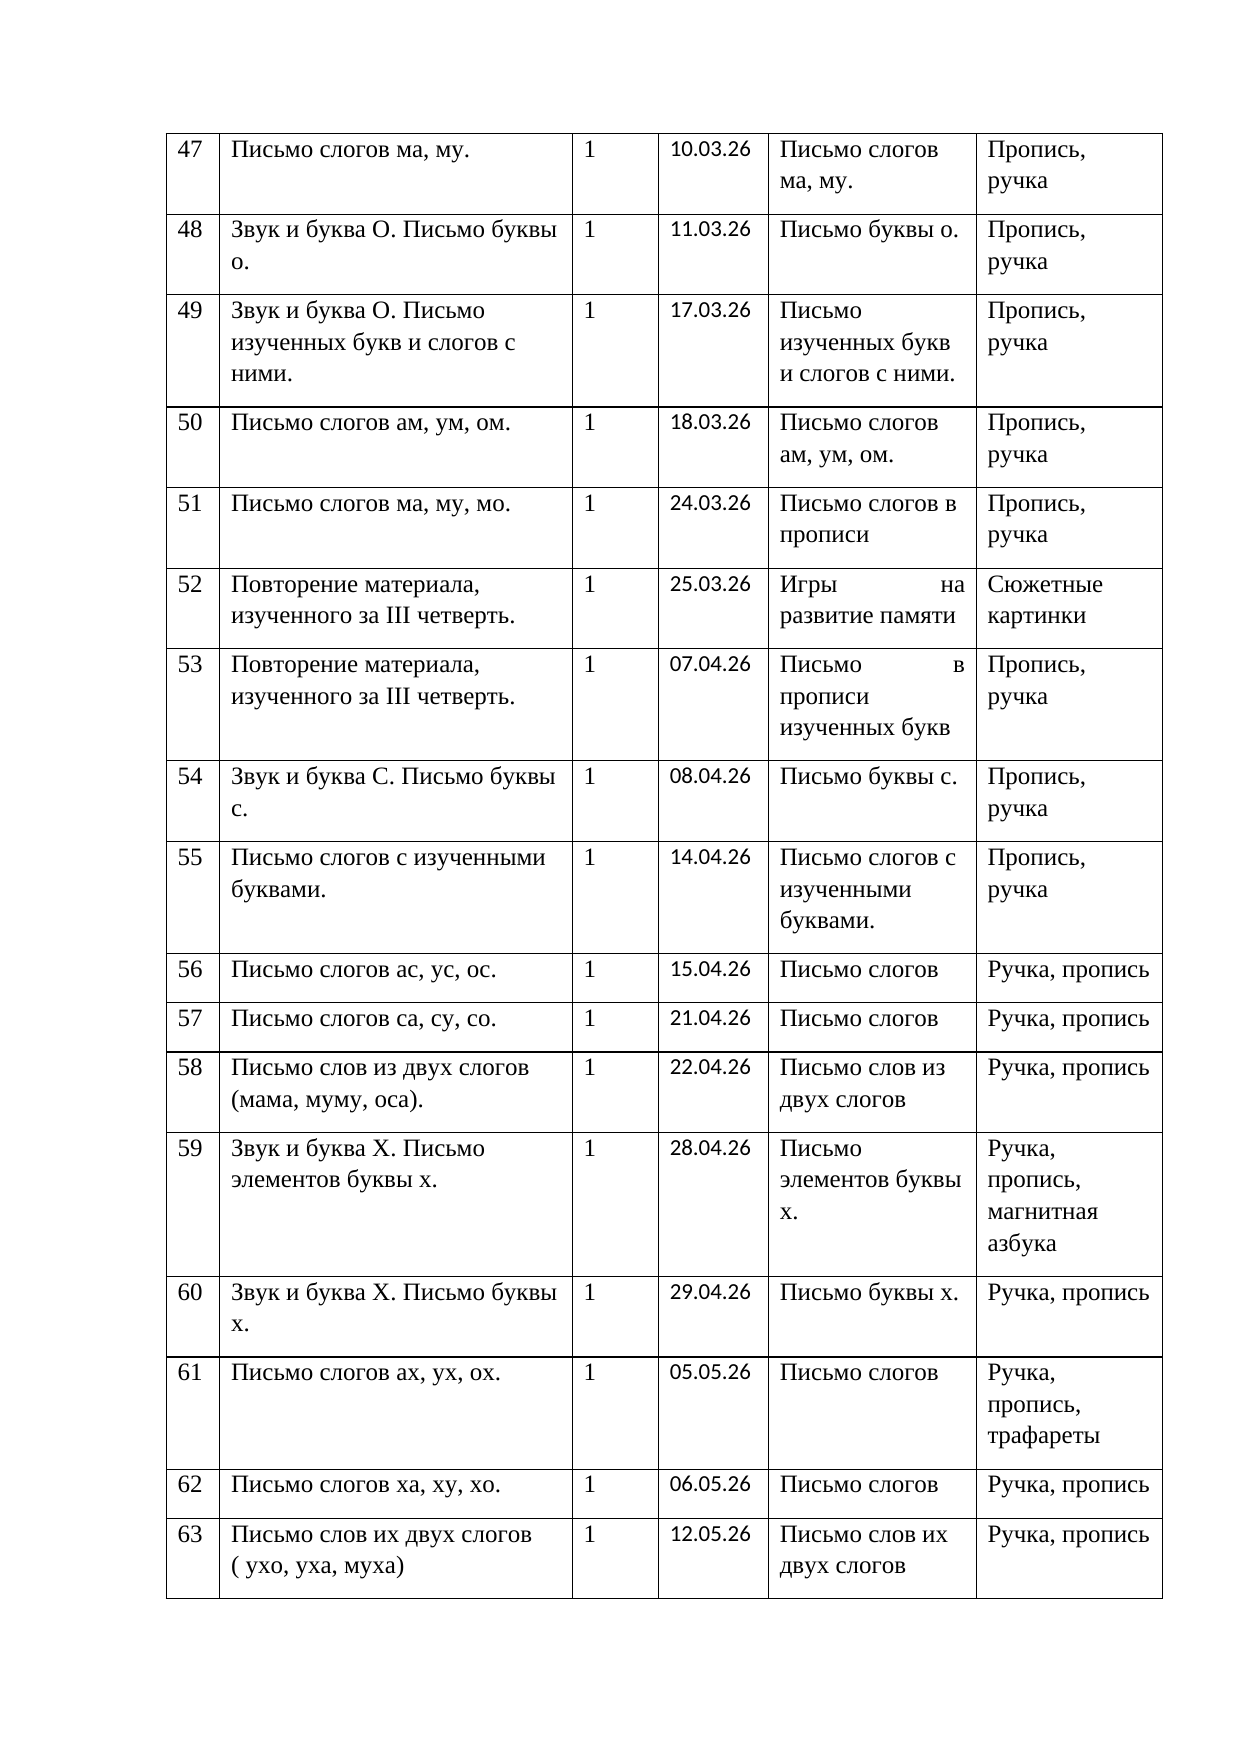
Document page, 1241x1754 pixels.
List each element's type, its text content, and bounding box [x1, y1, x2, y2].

table_cell 59 [167, 1133, 219, 1276]
table_cell Пропись, ручка [977, 408, 1162, 487]
table_cell Пропись, ручка [977, 649, 1162, 760]
table_cell Сюжетные картинки [977, 569, 1162, 648]
table_cell Повторение материала, изученного за III четверть. [220, 649, 572, 760]
table_cell 24.03.26 [659, 488, 768, 568]
table_cell 48 [167, 215, 219, 294]
table_cell Письмо слогов [769, 1358, 976, 1468]
table_cell 17.03.26 [659, 295, 768, 406]
table_cell Повторение материала, изученного за III четверть. [220, 569, 572, 648]
table_cell Письмо слогов в прописи [769, 488, 976, 568]
table_cell Ручка, пропись [977, 1470, 1162, 1518]
table_cell Игры на развитие памяти [769, 569, 976, 648]
table_cell 52 [167, 569, 219, 648]
table_cell 1 [573, 649, 658, 760]
table_cell 47 [167, 134, 219, 213]
table_cell Письмо слов из двух слогов [769, 1053, 976, 1132]
table_cell 1 [573, 569, 658, 648]
table_cell Письмо буквы с. [769, 761, 976, 841]
table_cell Письмо изученных букв и слогов с ними. [769, 295, 976, 406]
table_cell Ручка, пропись, магнитная азбука [977, 1133, 1162, 1276]
table_cell 1 [573, 408, 658, 487]
table_cell Письмо слов их двух слогов [769, 1519, 976, 1598]
table_cell 21.04.26 [659, 1003, 768, 1051]
table_cell 1 [573, 134, 658, 213]
table_cell 49 [167, 295, 219, 406]
table_cell 11.03.26 [659, 215, 768, 294]
table_cell 08.04.26 [659, 761, 768, 841]
table_cell Пропись, ручка [977, 842, 1162, 953]
table_cell 15.04.26 [659, 954, 768, 1002]
table_cell Письмо слогов ах, ух, ох. [220, 1358, 572, 1468]
table_cell Звук и буква О. Письмо буквы о. [220, 215, 572, 294]
table_cell Ручка, пропись [977, 1003, 1162, 1051]
table_cell Ручка, пропись, трафареты [977, 1358, 1162, 1468]
table_cell 61 [167, 1358, 219, 1468]
table_cell Письмо элементов буквы х. [769, 1133, 976, 1276]
table_cell Письмо в прописи изученных букв [769, 649, 976, 760]
table_cell Пропись, ручка [977, 134, 1162, 213]
table_cell 28.04.26 [659, 1133, 768, 1276]
table_cell 53 [167, 649, 219, 760]
table_cell 58 [167, 1053, 219, 1132]
table_cell 56 [167, 954, 219, 1002]
table_cell Письмо слогов [769, 954, 976, 1002]
table_cell 1 [573, 488, 658, 568]
table_cell 1 [573, 954, 658, 1002]
table_cell Письмо слогов [769, 1470, 976, 1518]
table_cell 50 [167, 408, 219, 487]
table_cell Пропись, ручка [977, 215, 1162, 294]
table_cell Ручка, пропись [977, 954, 1162, 1002]
table_cell Пропись, ручка [977, 488, 1162, 568]
table_cell Письмо слогов с изученными буквами. [220, 842, 572, 953]
table_cell Звук и буква Х. Письмо буквы х. [220, 1277, 572, 1356]
table_cell Ручка, пропись [977, 1519, 1162, 1598]
table_cell 1 [573, 842, 658, 953]
table_cell 07.04.26 [659, 649, 768, 760]
table_cell Письмо слогов ма, му. [220, 134, 572, 213]
table_cell Письмо слогов ха, ху, хо. [220, 1470, 572, 1518]
table_cell Звук и буква С. Письмо буквы с. [220, 761, 572, 841]
table_cell 10.03.26 [659, 134, 768, 213]
table_cell Ручка, пропись [977, 1277, 1162, 1356]
table_cell Письмо слогов ма, му. [769, 134, 976, 213]
table_cell Пропись, ручка [977, 295, 1162, 406]
table_cell 54 [167, 761, 219, 841]
table_cell 1 [573, 1470, 658, 1518]
table_cell 60 [167, 1277, 219, 1356]
table_cell Письмо слогов ма, му, мо. [220, 488, 572, 568]
table_cell 25.03.26 [659, 569, 768, 648]
table_cell Письмо слогов ам, ум, ом. [220, 408, 572, 487]
table_cell Ручка, пропись [977, 1053, 1162, 1132]
table_cell 1 [573, 1053, 658, 1132]
table_cell Письмо слогов ас, ус, ос. [220, 954, 572, 1002]
table_cell 05.05.26 [659, 1358, 768, 1468]
table_cell Письмо буквы х. [769, 1277, 976, 1356]
table_cell 1 [573, 1519, 658, 1598]
table_cell 1 [573, 1358, 658, 1468]
table_cell 1 [573, 1277, 658, 1356]
table_cell 51 [167, 488, 219, 568]
table_cell 63 [167, 1519, 219, 1598]
table_cell 1 [573, 295, 658, 406]
table_cell 06.05.26 [659, 1470, 768, 1518]
table_cell Звук и буква О. Письмо изученных букв и слогов с ними. [220, 295, 572, 406]
table_cell 62 [167, 1470, 219, 1518]
table_cell 1 [573, 761, 658, 841]
table_cell Письмо буквы о. [769, 215, 976, 294]
table_cell 29.04.26 [659, 1277, 768, 1356]
table_cell Письмо слов их двух слогов ( ухо, уха, муха) [220, 1519, 572, 1598]
table_cell 57 [167, 1003, 219, 1051]
table_cell Пропись, ручка [977, 761, 1162, 841]
table_cell 55 [167, 842, 219, 953]
table_cell 1 [573, 1133, 658, 1276]
table_cell Письмо слов из двух слогов (мама, муму, оса). [220, 1053, 572, 1132]
table_cell 18.03.26 [659, 408, 768, 487]
table_cell Письмо слогов [769, 1003, 976, 1051]
table_cell 1 [573, 215, 658, 294]
table_cell Письмо слогов са, су, со. [220, 1003, 572, 1051]
table_cell 22.04.26 [659, 1053, 768, 1132]
table_cell Звук и буква Х. Письмо элементов буквы х. [220, 1133, 572, 1276]
table_cell 12.05.26 [659, 1519, 768, 1598]
table_cell Письмо слогов ам, ум, ом. [769, 408, 976, 487]
table_cell Письмо слогов с изученными буквами. [769, 842, 976, 953]
table_cell 14.04.26 [659, 842, 768, 953]
table_cell 1 [573, 1003, 658, 1051]
